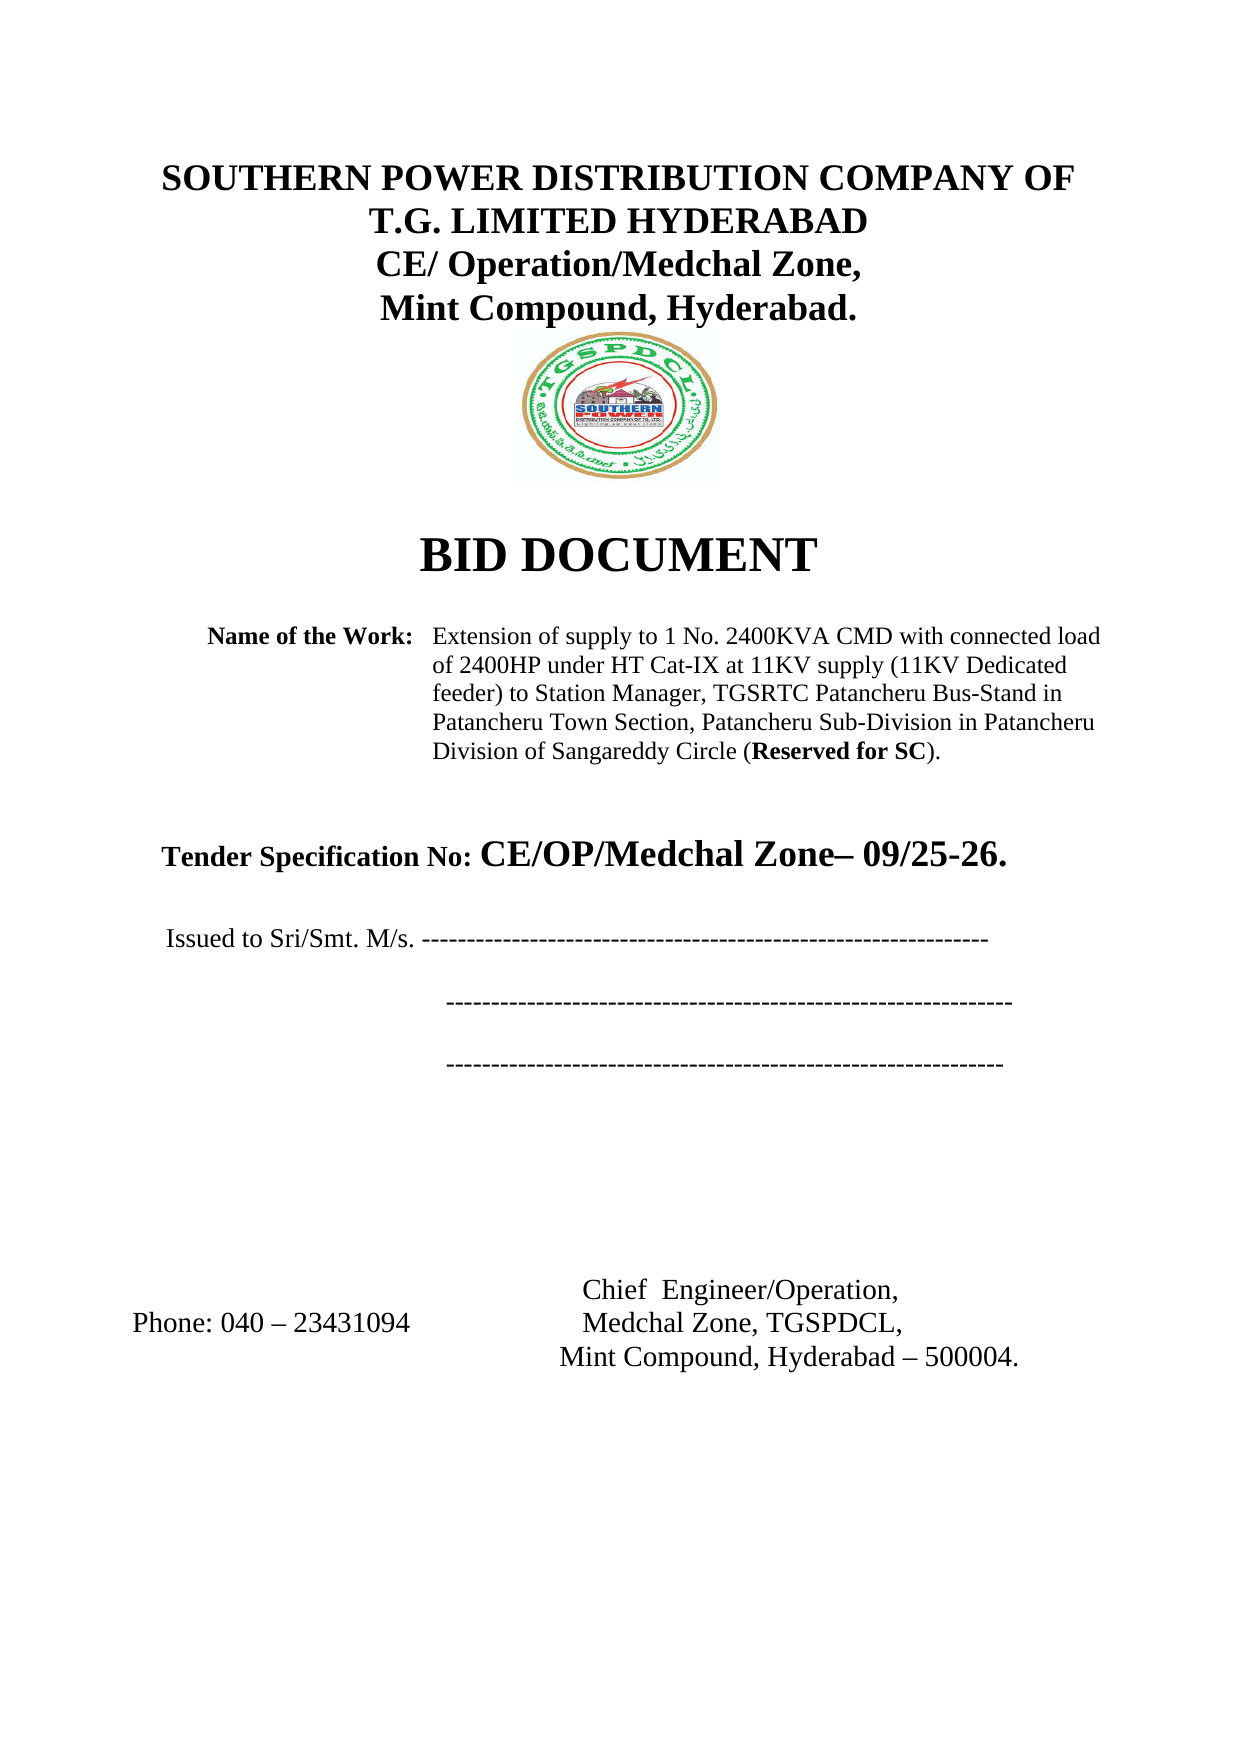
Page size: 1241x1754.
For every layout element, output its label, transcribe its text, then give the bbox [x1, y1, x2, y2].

text Mint Compound, Hyderabad – 500004. [132, 1339, 1105, 1373]
text -------------------------------------------------------------- [132, 1047, 1105, 1078]
subtitle BID DOCUMENT [132, 525, 1105, 583]
text Phone: 040 – 23431094 Medchal Zone, TGSPDCL, [132, 1306, 1105, 1339]
text Division of Sangareddy Circle (Reserved for SC). [207, 736, 1105, 765]
text Tender Specification No: CE/OP/Medchal Zone– 09/25-26. [132, 831, 1105, 874]
text Chief Engineer/Operation, [575, 1272, 1105, 1306]
subtitle CE/ Operation/Medchal Zone, [132, 242, 1105, 285]
text Patancheru Town Section, Patancheru Sub-Division in Patancheru [207, 707, 1105, 736]
text --------------------------------------------------------------- [132, 984, 1105, 1016]
subtitle Mint Compound, Hyderabad. [132, 285, 1105, 328]
subtitle SOUTHERN POWER DISTRIBUTION COMPANY OF T.G. LIMITED HYDERABAD [132, 156, 1105, 242]
picture [517, 328, 720, 482]
text feeder) to Station Manager, TGSRTC Patancheru Bus-Stand in [207, 678, 1105, 707]
text Issued to Sri/Smt. M/s. --------------------------------------------------------------- [132, 922, 1105, 953]
text Name of the Work: Extension of supply to 1 No. 2400KVA CMD with connected load [207, 621, 1105, 650]
text of 2400HP under HT Cat-IX at 11KV supply (11KV Dedicated [207, 650, 1105, 678]
